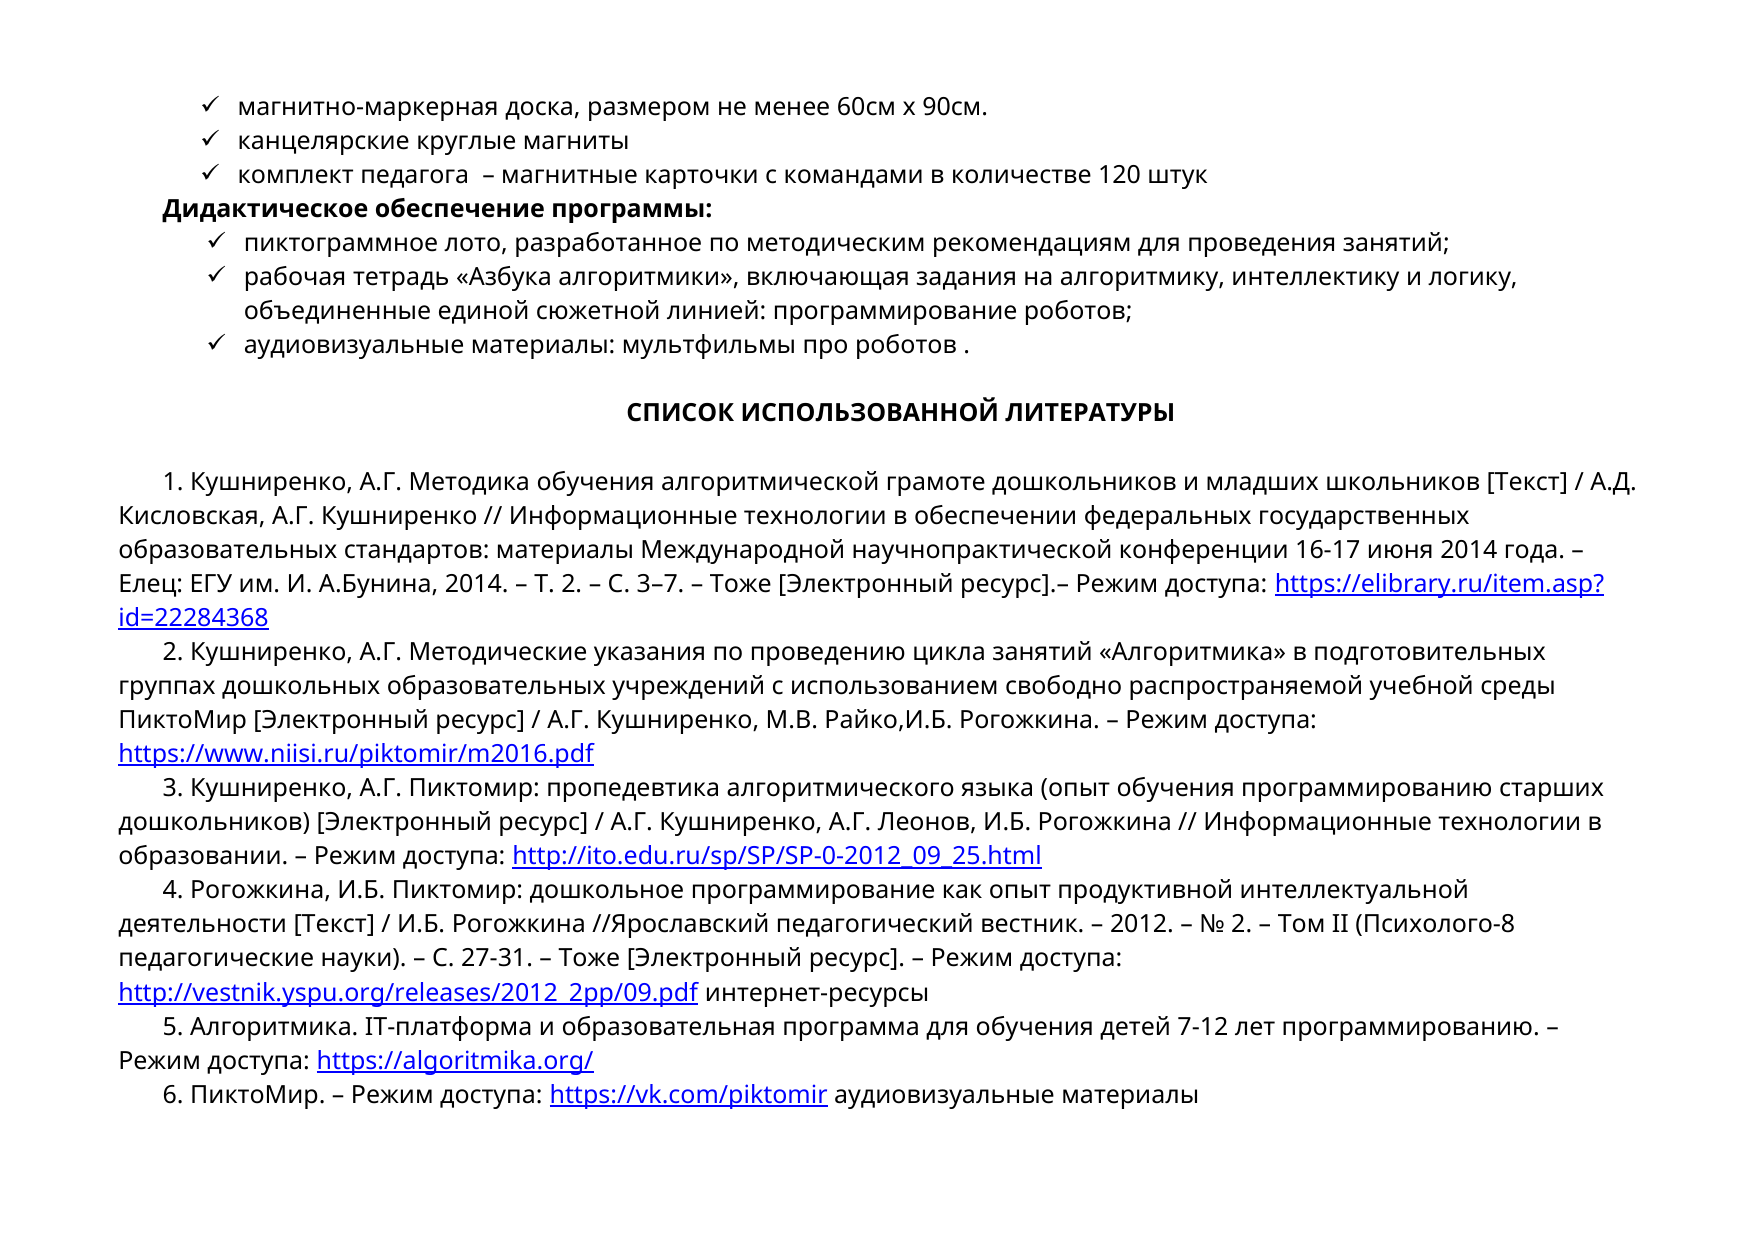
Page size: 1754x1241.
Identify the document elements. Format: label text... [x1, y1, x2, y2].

list пиктограммное лото, разработанное по методическим рекомендациям для проведения занятий; [206, 225, 1639, 259]
text СПИСОК ИСПОЛЬЗОВАННОЙ ЛИТЕРАТУРЫ [118, 395, 1639, 429]
text 4. Рогожкина, И.Б. Пиктомир: дошкольное программирование как опыт продуктивной интеллектуальной деятельности [Текст] / И.Б. Рогожкина //Ярославский педагогический вестник. – 2012. – № 2. – Том II (Психолого-8 педагогические науки). – С. 27-31. – Тоже [Электронный ресурс]. – Режим доступа: http://vestnik.yspu.org/releases/2012_2pp/09.pdf интернет-ресурсы [118, 872, 1639, 1008]
text 3. Кушниренко, А.Г. Пиктомир: пропедевтика алгоритмического языка (опыт обучения программированию старших дошкольников) [Электронный ресурс] / А.Г. Кушниренко, А.Г. Леонов, И.Б. Рогожкина // Информационные технологии в образовании. – Режим доступа: http://ito.edu.ru/sp/SP/SP-0-2012_09_25.html [118, 770, 1639, 872]
text 5. Алгоритмика. IT-платформа и образовательная программа для обучения детей 7-12 лет программированию. – Режим доступа: https://algoritmika.org/ [118, 1008, 1639, 1076]
list магнитно-маркерная доска, размером не менее 60см х 90см. [200, 88, 1639, 123]
text Дидактическое обеспечение программы: [118, 191, 1639, 225]
text 1. Кушниренко, А.Г. Методика обучения алгоритмической грамоте дошкольников и младших школьников [Текст] / А.Д. Кисловская, А.Г. Кушниренко // Информационные технологии в обеспечении федеральных государственных образовательных стандартов: материалы Международной научнопрактической конференции 16-17 июня 2014 года. – Елец: ЕГУ им. И. А.Бунина, 2014. – Т. 2. – С. 3–7. – Тоже [Электронный ресурс].– Режим доступа: https://elibrary.ru/item.asp?id=22284368 [118, 463, 1639, 633]
list аудиовизуальные материалы: мультфильмы про роботов . [206, 327, 1639, 361]
text 2. Кушниренко, А.Г. Методические указания по проведению цикла занятий «Алгоритмика» в подготовительных группах дошкольных образовательных учреждений с использованием свободно распространяемой учебной среды ПиктоМир [Электронный ресурс] / А.Г. Кушниренко, М.В. Райко,И.Б. Рогожкина. – Режим доступа: https://www.niisi.ru/piktomir/m2016.pdf [118, 633, 1639, 770]
list рабочая тетрадь «Азбука алгоритмики», включающая задания на алгоритмику, интеллектику и логику, объединенные единой сюжетной линией: программирование роботов; [206, 259, 1639, 327]
list комплект педагога – магнитные карточки с командами в количестве 120 штук [200, 157, 1639, 191]
list канцелярские круглые магниты [200, 123, 1639, 157]
text 6. ПиктоМир. – Режим доступа: https://vk.com/piktomir аудиовизуальные материалы [118, 1076, 1639, 1110]
